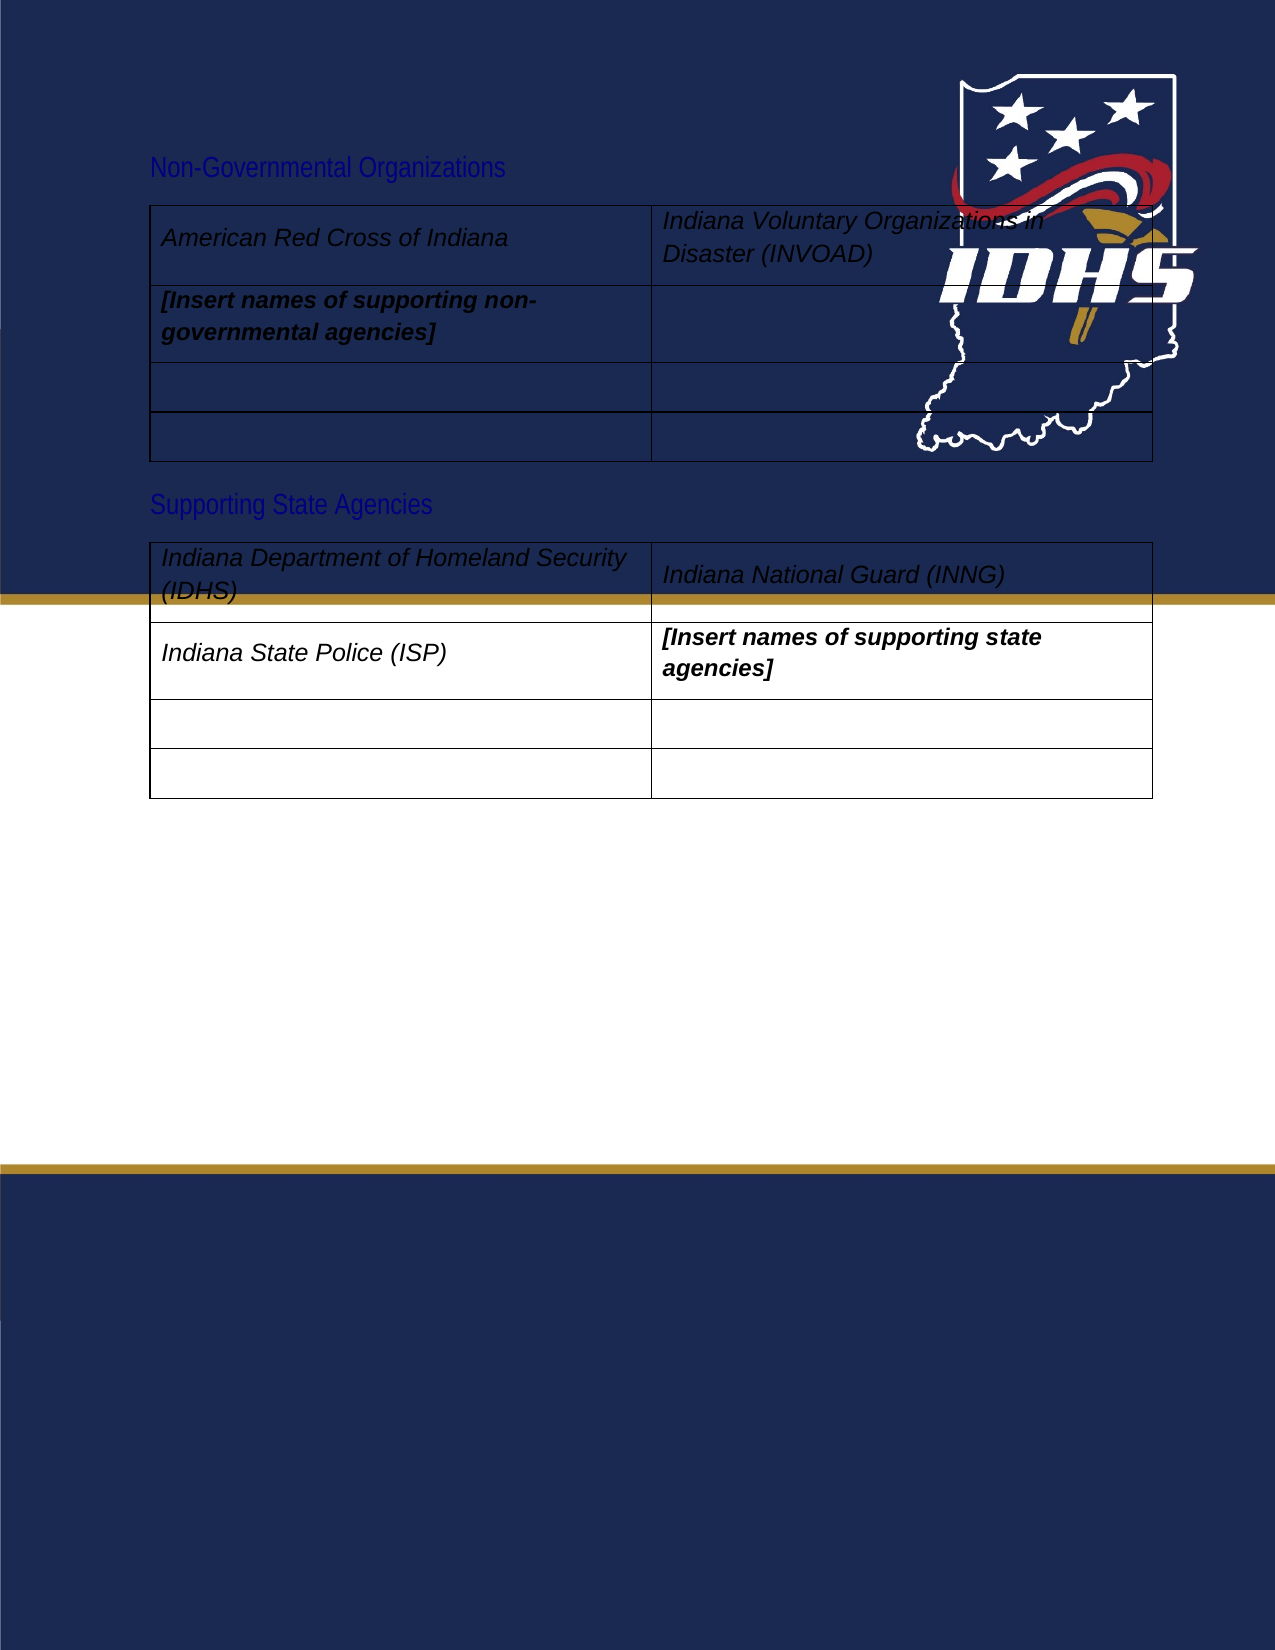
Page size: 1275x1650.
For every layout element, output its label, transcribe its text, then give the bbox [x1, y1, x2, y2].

table_cell [Insert names of supporting state agencies] [652, 623, 1152, 699]
table_header American Red Cross of Indiana [151, 206, 651, 285]
table_cell [151, 749, 651, 798]
subtitle Supporting State Agencies [150, 487, 1125, 520]
table_cell [Insert names of supporting non-governmental agencies] [151, 286, 651, 362]
table_cell Indiana State Police (ISP) [151, 623, 651, 699]
table_header Indiana National Guard (INNG) [652, 543, 1152, 622]
table_header Indiana Voluntary Organizations in Disaster (INVOAD) [652, 206, 1152, 285]
picture [0, 0, 1275, 1650]
table_cell [652, 363, 1152, 411]
table_cell [652, 286, 1152, 362]
table_header Indiana Department of Homeland Security (IDHS) [151, 543, 651, 622]
table_cell [652, 749, 1152, 798]
table_cell [151, 700, 651, 748]
subtitle Non-Governmental Organizations [150, 150, 1125, 183]
table_cell [151, 413, 651, 461]
table_cell [652, 700, 1152, 748]
table_cell [151, 363, 651, 411]
table_cell [652, 413, 1152, 461]
